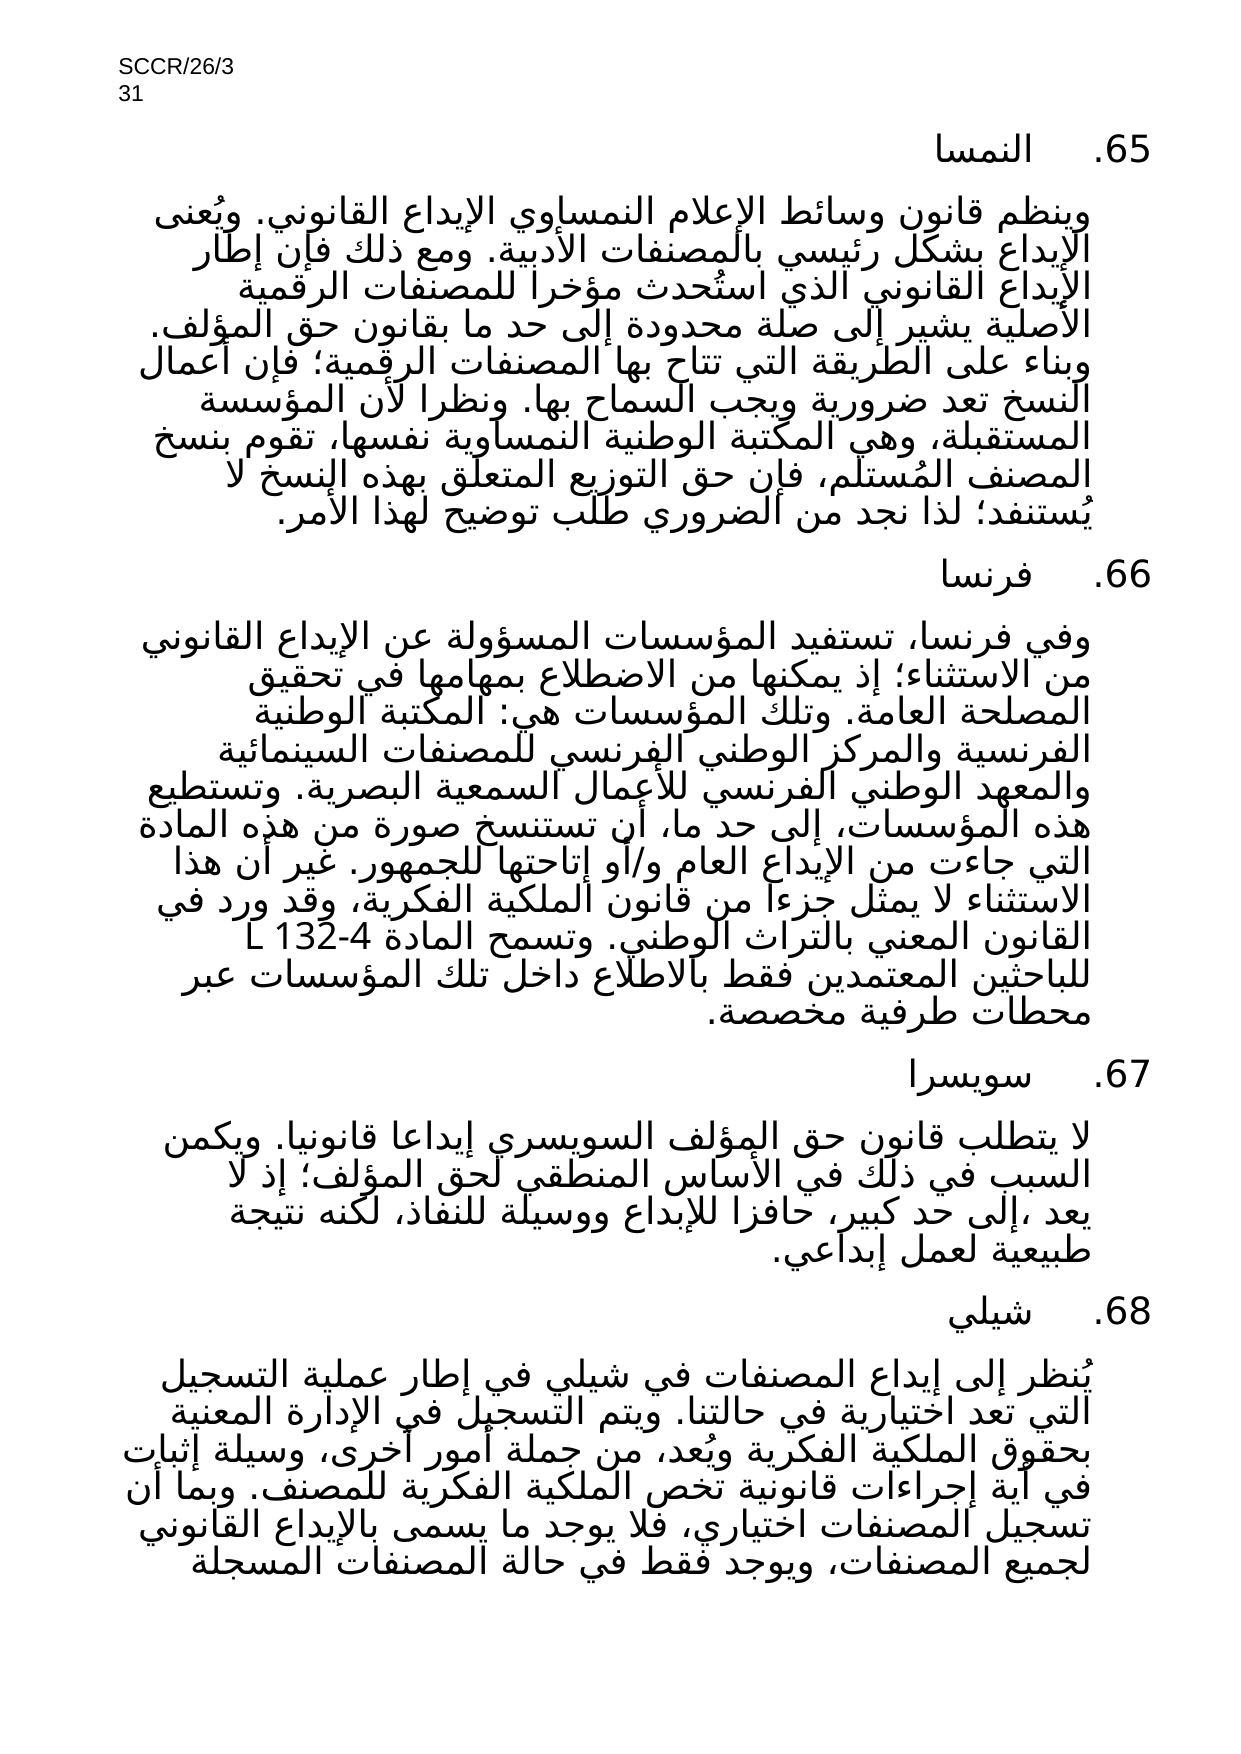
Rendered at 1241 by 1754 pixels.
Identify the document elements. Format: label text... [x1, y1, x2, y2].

list وفي فرنسا، تستفيد المؤسسات المسؤولة عن الإيداع القانوني من الاستثناء؛ إذ يمكنها من الاضطلاع بمهامها في تحقيق المصلحة العامة. وتلك المؤسسات هي: المكتبة الوطنية الفرنسية والمركز الوطني الفرنسي للمصنفات السينمائية والمعهد الوطني الفرنسي للأعمال السمعية البصرية. وتستطيع هذه المؤسسات، إلى حد ما، أن تستنسخ صورة من هذه المادة التي جاءت من الإيداع العام و/أو إتاحتها للجمهور. غير أن هذا الاستثناء لا يمثل جزءا من قانون الملكية الفكرية، وقد ورد في القانون المعني بالتراث الوطني. وتسمح المادة L 132-4 للباحثين المعتمدين فقط بالاطلاع داخل تلك المؤسسات عبر محطات طرفية مخصصة. [118, 620, 1092, 1032]
list لا يتطلب قانون حق المؤلف السويسري إيداعا قانونيا. ويكمن السبب في ذلك في الأساس المنطقي لحق المؤلف؛ إذ لا يعد ،إلى حد كبير، حافزا للإبداع ووسيلة للنفاذ، لكنه نتيجة طبيعية لعمل إبداعي. [118, 1120, 1092, 1270]
text فرنسا [118, 557, 1092, 595]
text شيلي [118, 1295, 1092, 1332]
list وينظم قانون وسائط الإعلام النمساوي الإيداع القانوني. ويُعنى الإيداع بشكل رئيسي بالمصنفات الأدبية. ومع ذلك فإن إطار الإيداع القانوني الذي استُحدث مؤخرا للمصنفات الرقمية الأصلية يشير إلى صلة محدودة إلى حد ما بقانون حق المؤلف. وبناء على الطريقة التي تتاح بها المصنفات الرقمية؛ فإن أعمال النسخ تعد ضرورية ويجب السماح بها. ونظرا لأن المؤسسة المستقبلة، وهي المكتبة الوطنية النمساوية نفسها، تقوم بنسخ المصنف المُستلم، فإن حق التوزيع المتعلق بهذه النسخ لا يُستنفد؛ لذا نجد من الضروري طلب توضيح لهذا الأمر. [118, 195, 1092, 532]
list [118, 1357, 1092, 1582]
text سويسرا [118, 1057, 1092, 1095]
text النمسا [118, 132, 1092, 170]
